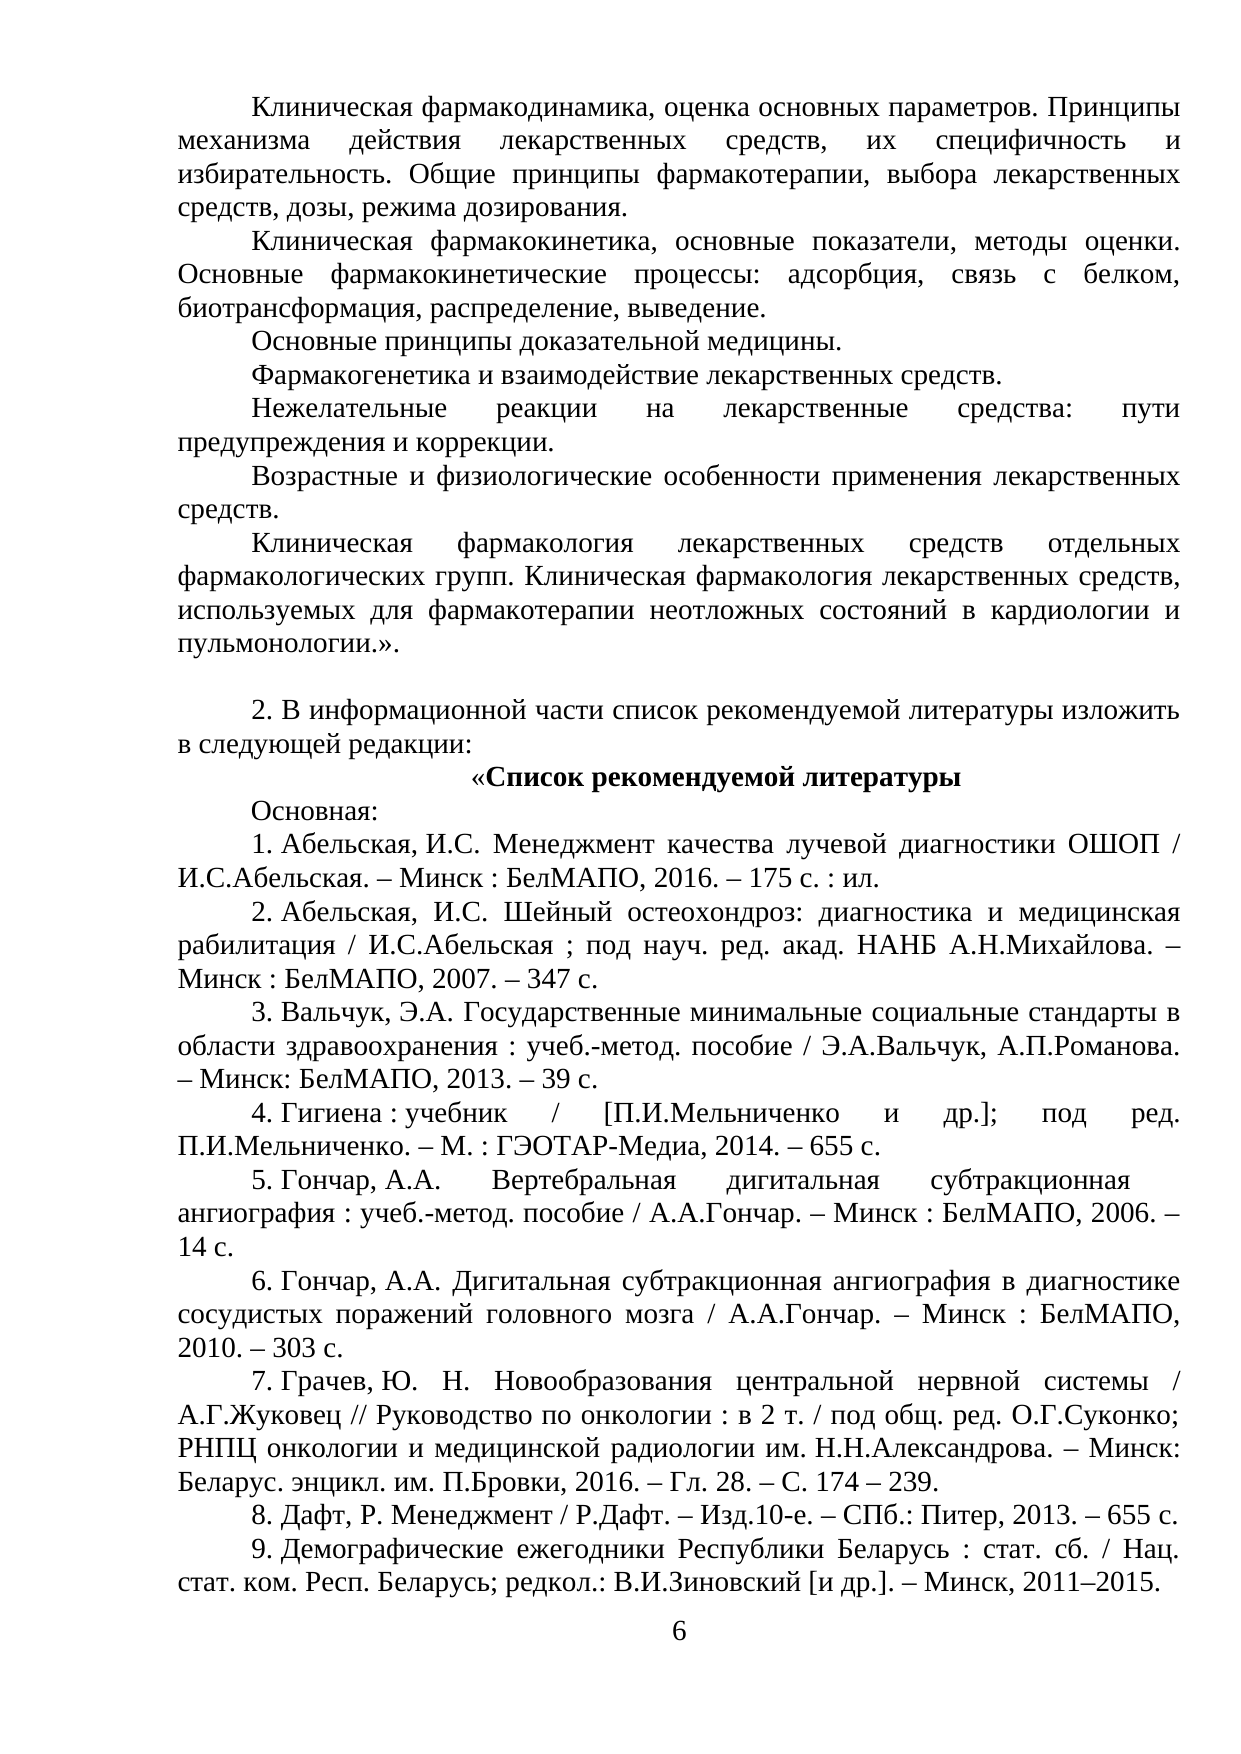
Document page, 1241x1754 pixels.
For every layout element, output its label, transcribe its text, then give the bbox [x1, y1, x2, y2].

list Гигиена : учебник / [П.И.Мельниченко и др.]; под ред. П.И.Мельниченко. – М. : ГЭОТАР-Медиа, 2014. – 655 с. [177, 1095, 1181, 1162]
text Основные принципы доказательной медицины. [177, 323, 1181, 357]
text Основная: [177, 793, 1181, 827]
text 2. В информационной части список рекомендуемой литературы изложить в следующей редакции: [177, 692, 1181, 759]
list Абельская, И.С. Шейный остеохондроз: диагностика и медицинская рабилитация / И.С.Абельская ; под науч. ред. акад. НАНБ А.Н.Михайлова. – Минск : БелМАПО, 2007. – 347 с. [177, 894, 1181, 994]
text Клиническая фармакодинамика, оценка основных параметров. Принципы механизма действия лекарственных средств, их специфичность и избирательность. Общие принципы фармакотерапии, выбора лекарственных средств, дозы, режима дозирования. [177, 89, 1181, 223]
text Фармакогенетика и взаимодействие лекарственных средств. [177, 357, 1181, 391]
text Нежелательные реакции на лекарственные средства: пути предупреждения и коррекции. [177, 391, 1181, 458]
list Вальчук, Э.А. Государственные минимальные социальные стандарты в области здравоохранения : учеб.-метод. пособие / Э.А.Вальчук, А.П.Романова. – Минск: БелМАПО, 2013. – 39 с. [177, 994, 1181, 1095]
text Клиническая фармакология лекарственных средств отдельных фармакологических групп. Клиническая фармакология лекарственных средств, используемых для фармакотерапии неотложных состояний в кардиологии и пульмонологии.». [177, 525, 1181, 659]
list Грачев, Ю. Н. Новообразования центральной нервной системы / А.Г.Жуковец // Руководство по онкологии : в 2 т. / под общ. ред. О.Г.Суконко; РНПЦ онкологии и медицинской радиологии им. Н.Н.Александрова. – Минск: Беларус. энцикл. им. П.Бровки, 2016. – Гл. 28. – С. 174 – 239. [177, 1363, 1181, 1497]
list Гончар, А.А. Дигитальная субтракционная ангиография в диагностике сосудистых поражений головного мозга / А.А.Гончар. – Минск : БелМАПО, 2010. – 303 с. [177, 1263, 1181, 1363]
list Демографические ежегодники Республики Беларусь : стат. сб. / Нац. стат. ком. Респ. Беларусь; редкол.: В.И.Зиновский [и др.]. – Минск, 2011–2015. [177, 1531, 1181, 1598]
list Дафт, Р. Менеджмент / Р.Дафт. – Изд.10-е. – СПб.: Питер, 2013. – 655 с. [177, 1497, 1181, 1531]
list Гончар, А.А. Вертебральная дигитальная субтракционная ангиография : учеб.-метод. пособие / А.А.Гончар. – Минск : БелМАПО, 2006. – 14 с. [177, 1162, 1181, 1263]
text «Список рекомендуемой литературы [177, 759, 1181, 793]
text Возрастные и физиологические особенности применения лекарственных средств. [177, 458, 1181, 525]
list Абельская, И.С. Менеджмент качества лучевой диагностики ОШОП / И.С.Абельская. – Минск : БелМАПО, 2016. – 175 с. : ил. [177, 827, 1181, 894]
text Клиническая фармакокинетика, основные показатели, методы оценки. Основные фармакокинетические процессы: адсорбция, связь с белком, биотрансформация, распределение, выведение. [177, 223, 1181, 323]
